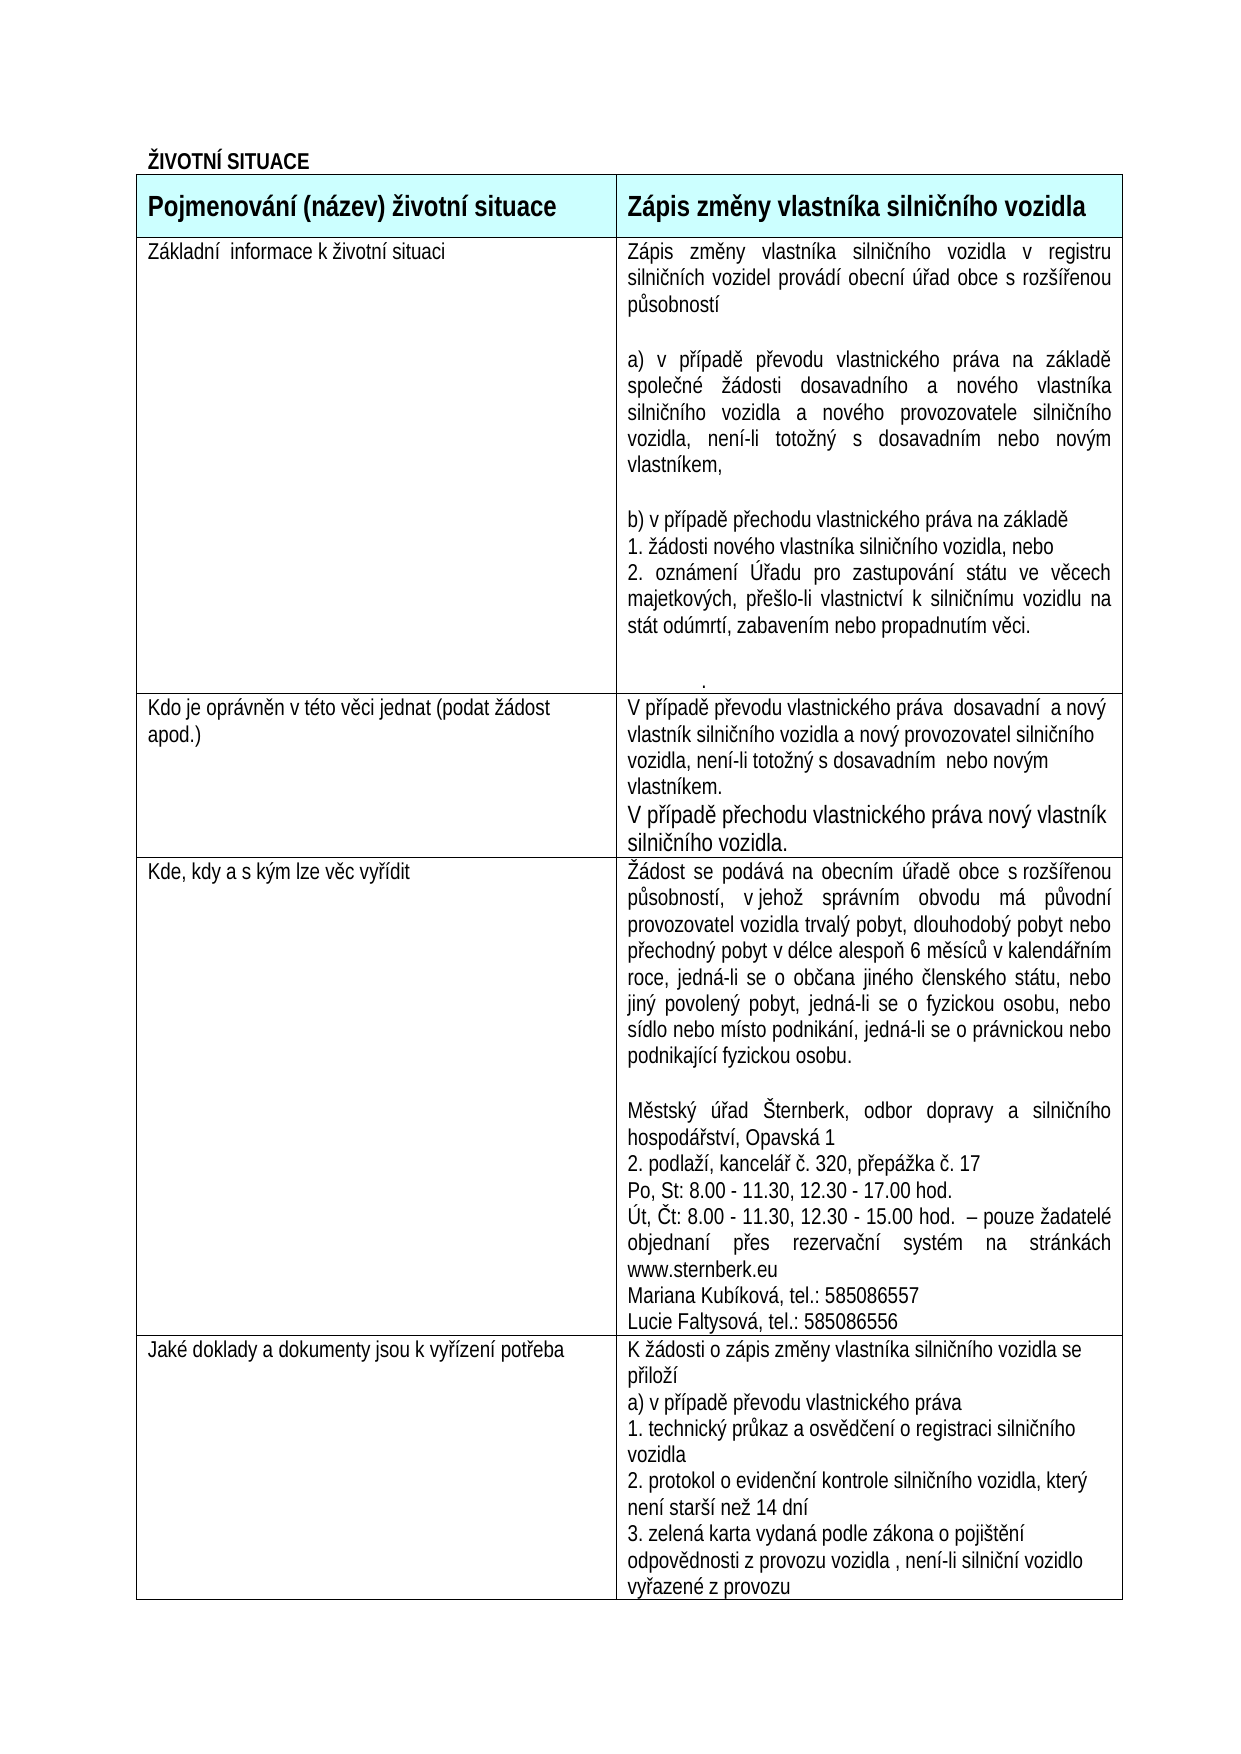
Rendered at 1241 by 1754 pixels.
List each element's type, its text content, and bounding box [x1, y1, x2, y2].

table_cell Kdo je oprávněn v této věci jednat (podat žádost apod.) [137, 694, 616, 857]
table_header Pojmenování (název) životní situace [137, 175, 616, 237]
table_cell V případě převodu vlastnického práva dosavadní a nový vlastník silničního vozidla a nový provozovatel silničního vozidla, není-li totožný s dosavadním nebo novým vlastníkem. V případě přechodu vlastnického práva nový vlastník silničního vozidla. [617, 694, 1122, 857]
table_cell Kde, kdy a s kým lze věc vyřídit [137, 858, 616, 1335]
table_cell Zápis změny vlastníka silničního vozidla v registru silničních vozidel provádí obecní úřad obce s rozšířenou působností a) v případě převodu vlastnického práva na základě společné žádosti dosavadního a nového vlastníka silničního vozidla a nového provozovatele silničního vozidla, není-li totožný s dosavadním nebo novým vlastníkem, b) v případě přechodu vlastnického práva na základě 1. žádosti nového vlastníka silničního vozidla, nebo 2. oznámení Úřadu pro zastupování státu ve věcech majetkových, přešlo-li vlastnictví k silničnímu vozidlu na stát odúmrtí, zabavením nebo propadnutím věci. . [617, 238, 1122, 693]
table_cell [617, 1336, 1122, 1599]
subtitle ŽIVOTNÍ SITUACE [148, 148, 1093, 174]
table_cell Základní informace k životní situaci [137, 238, 616, 693]
table_header Zápis změny vlastníka silničního vozidla [617, 175, 1122, 237]
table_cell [137, 1336, 616, 1599]
table_cell Žádost se podává na obecním úřadě obce s rozšířenou působností, v jehož správním obvodu má původní provozovatel vozidla trvalý pobyt, dlouhodobý pobyt nebo přechodný pobyt v délce alespoň 6 měsíců v kalendářním roce, jedná-li se o občana jiného členského státu, nebo jiný povolený pobyt, jedná-li se o fyzickou osobu, nebo sídlo nebo místo podnikání, jedná-li se o právnickou nebo podnikající fyzickou osobu. Městský úřad Šternberk, odbor dopravy a silničního hospodářství, Opavská 1 2. podlaží, kancelář č. 320, přepážka č. 17 Po, St: 8.00 - 11.30, 12.30 - 17.00 hod. Út, Čt: 8.00 - 11.30, 12.30 - 15.00 hod. – pouze žadatelé objednaní přes rezervační systém na stránkách www.sternberk.eu Mariana Kubíková, tel.: 585086557 Lucie Faltysová, tel.: 585086556 [617, 858, 1122, 1335]
